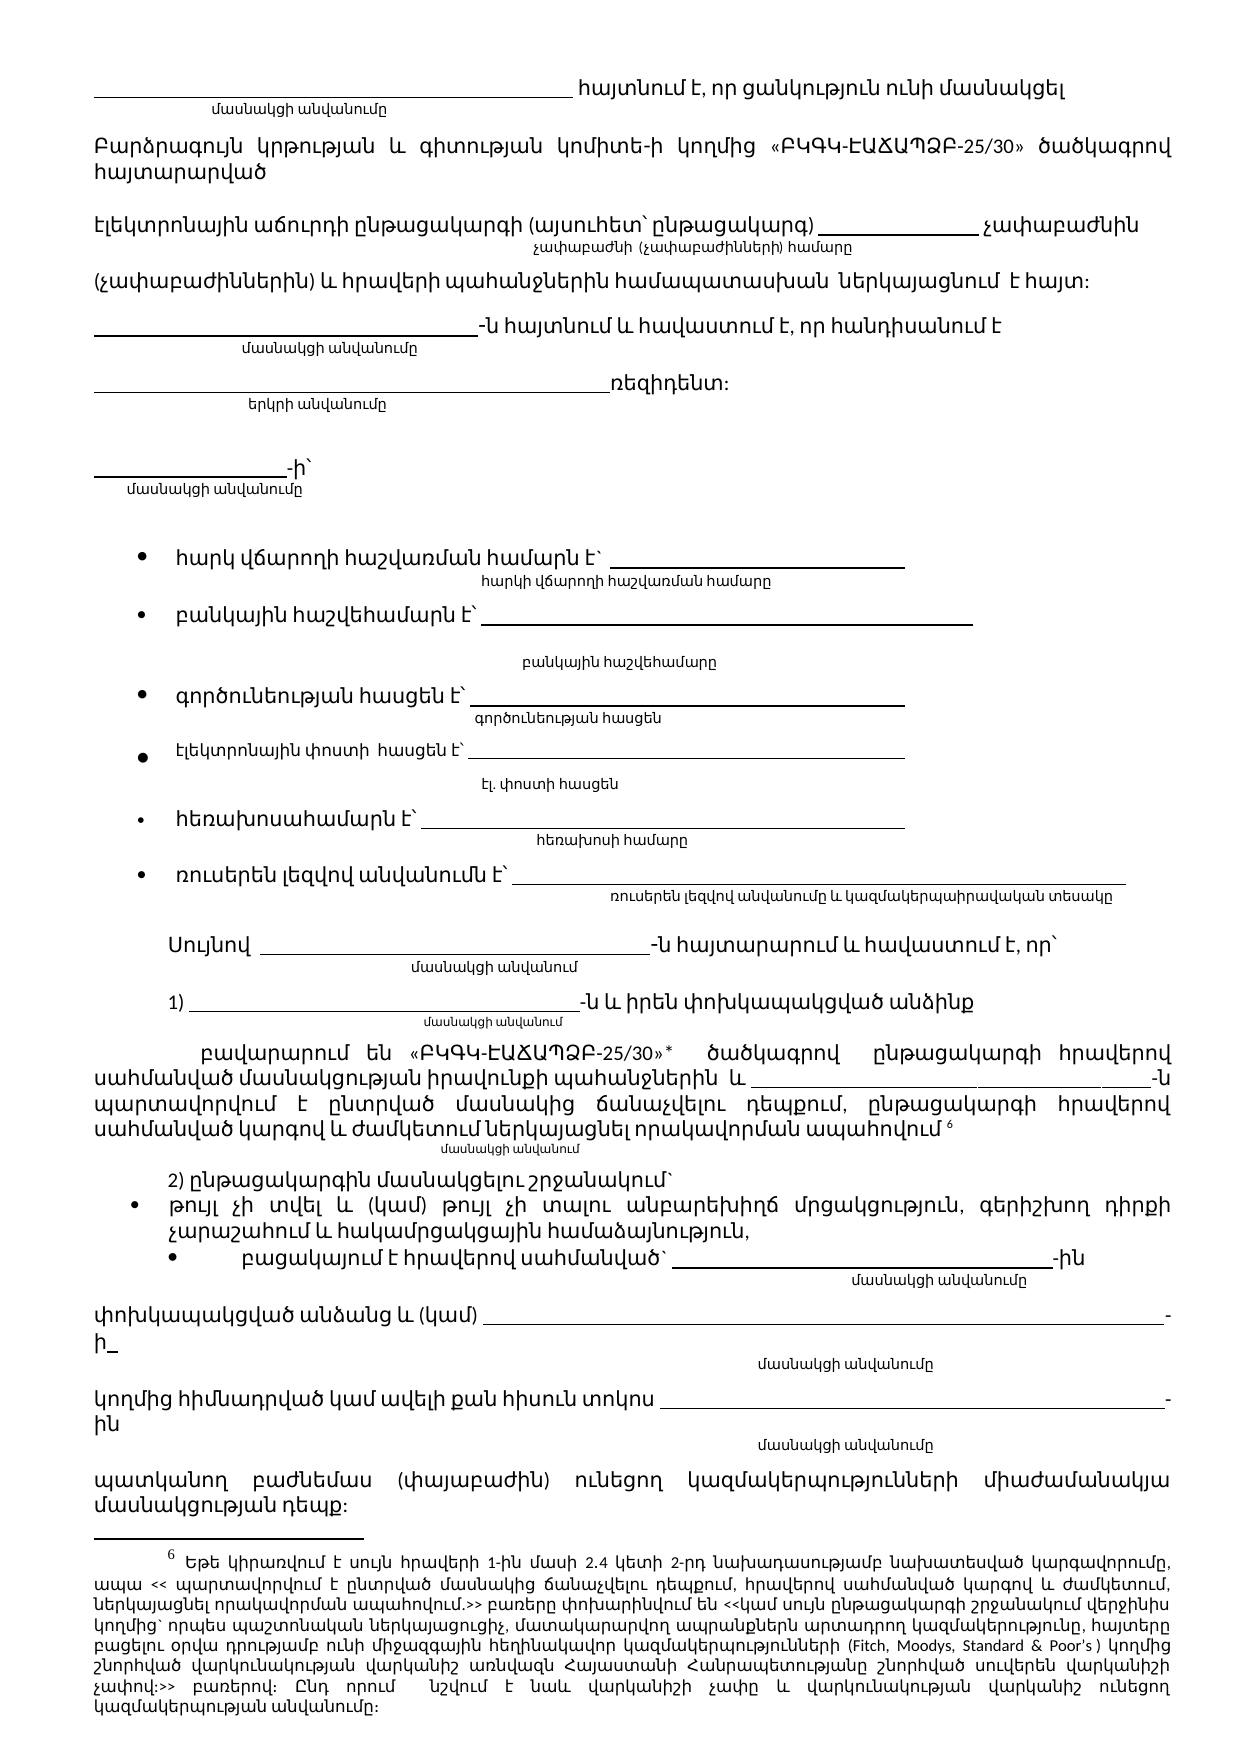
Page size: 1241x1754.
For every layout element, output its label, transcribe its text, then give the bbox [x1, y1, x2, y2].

text բավարարում են «ԲԿԳԿ-ԷԱՃԱՊՁԲ-25/30»* ծածկագրով ընթացակարգի հրավերով սահմանված մասնակցության իրավունքի պահանջներին և -ն պարտավորվում է ընտրված մասնակից ճանաչվելու դեպքում, ընթացակարգի հրավերով սահմանված կարգով և ժամկետում ներկայացնել որակավորման ապահովում [94, 1040, 1171, 1142]
text ռուսերեն լեզվով անվանումը և կազմակերպաիրավական տեսակը [536, 887, 1171, 918]
text 1) -ն և իրեն փոխկապակցված անձինք [94, 989, 1171, 1014]
text 2) ընթացակարգին մասնակցելու շրջանակում` [94, 1167, 1171, 1192]
text մասնակցի անվանումը [94, 100, 1171, 131]
text էլեկտրոնային աճուրդի ընթացակարգի (այսուհետ՝ ընթացակարգ) չափաբաժնին [94, 212, 1171, 238]
text -ի՝ [94, 455, 1171, 480]
list բանկային հաշվեհամարն է՝ [138, 602, 1171, 653]
text մասնակցի անվանումը [94, 1271, 1171, 1302]
list ռուսերեն լեզվով անվանումն է՝ [138, 862, 1171, 887]
list գործունեության հասցեն է՝ [138, 684, 1171, 709]
text հարկի վճարողի հաշվառման համարը [94, 572, 1171, 602]
text մասնակցի անվանումը [94, 480, 1171, 511]
text բանկային հաշվեհամարը [94, 653, 1171, 684]
text մասնակցի անվանում [94, 958, 1171, 989]
list թույլ չի տվել և (կամ) թույլ չի տալու անբարեխիղճ մրցակցություն, գերիշխող դիրքի չարաշահում և հակամրցակցային համաձայնություն, [131, 1192, 1171, 1243]
text էլ. փոստի հասցեն [94, 775, 1171, 806]
text -ն հայտնում և հավաստում է, որ հանդիսանում է [94, 309, 1171, 339]
text պատկանող բաժնեմաս (փայաբաժին) ունեցող կազմակերպությունների միաժամանակյա մասնակցության դեպք: [94, 1467, 1171, 1518]
text ռեզիդենտ: [94, 370, 1171, 396]
text մասնակցի անվանումը [94, 1437, 1171, 1467]
text մասնակցի անվանումը [94, 1355, 1171, 1386]
text հայտնում է, որ ցանկություն ունի մասնակցել [94, 75, 1171, 100]
text հեռախոսի համարը [462, 831, 1171, 862]
text կողմից հիմնադրված կամ ավելի քան հիսուն տոկոս -ին [94, 1386, 1171, 1437]
text (չափաբաժիններին) և հրավերի պահանջներին համապատասխան ներկայացնում է հայտ: [94, 268, 1171, 294]
text երկրի անվանումը [94, 396, 1171, 426]
text գործունեության հասցեն [94, 709, 1171, 740]
text Սույնով -ն հայտարարում և հավաստում է, որ՝ [94, 928, 1171, 958]
list հարկ վճարողի հաշվառման համարն է` [138, 541, 1171, 572]
list էլեկտրոնային փոստի հասցեն է՝ [138, 740, 1171, 775]
text փոխկապակցված անձանց և (կամ) -ի [94, 1302, 1171, 1355]
list հեռախոսահամարն է՝ [138, 806, 1171, 831]
text Բարձրագույն կրթության և գիտության կոմիտե-ի կողմից «ԲԿԳԿ-ԷԱՃԱՊՁԲ-25/30» ծածկագրով հայտարարված [94, 131, 1171, 184]
text չափաբաժնի (չափաբաժինների) համարը [94, 238, 1171, 268]
text մասնակցի անվանում [94, 1142, 1171, 1167]
list բացակայում է հրավերով սահմանված` -ին [94, 1243, 1171, 1271]
text մասնակցի անվանումը [94, 339, 1171, 370]
text մասնակցի անվանում [94, 1014, 1171, 1040]
